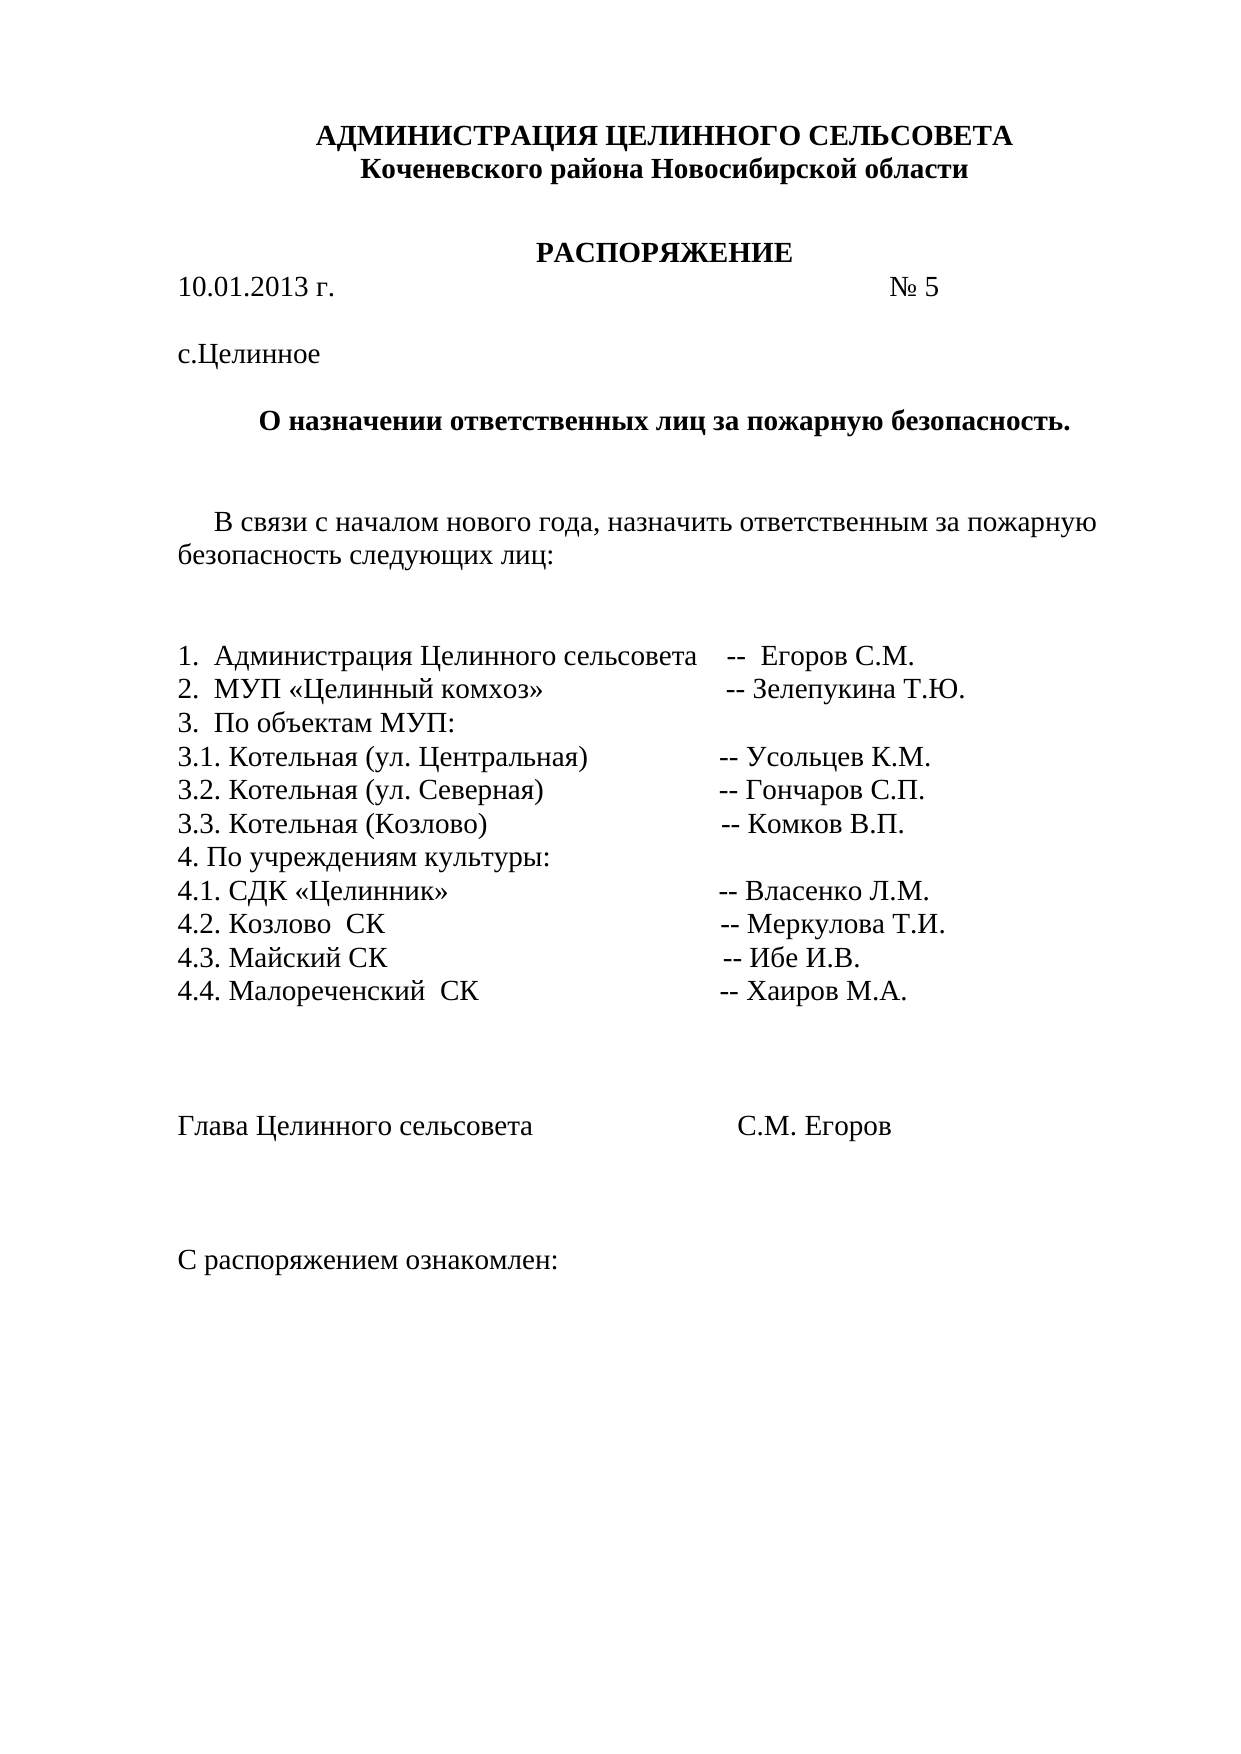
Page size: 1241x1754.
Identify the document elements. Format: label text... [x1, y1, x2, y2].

text 4. По учреждениям культуры: [177, 839, 1152, 873]
text 4.2. Козлово СК -- Меркулова Т.И. [177, 906, 1152, 940]
text РАСПОРЯЖЕНИЕ [177, 236, 1152, 269]
text с.Целинное [177, 336, 1152, 370]
text 1. Администрация Целинного сельсовета -- Егоров С.М. [177, 638, 1152, 672]
text С распоряжением ознакомлен: [177, 1242, 1152, 1275]
text О назначении ответственных лиц за пожарную безопасность. [177, 403, 1152, 437]
text 3.2. Котельная (ул. Северная) -- Гончаров С.П. [177, 772, 1152, 806]
text 10.01.2013 г. № 5 [177, 269, 1152, 303]
text 4.1. СДК «Целинник» -- Власенко Л.М. [177, 873, 1152, 906]
text АДМИНИСТРАЦИЯ ЦЕЛИННОГО СЕЛЬСОВЕТА [177, 118, 1152, 152]
text 3. По объектам МУП: [177, 705, 1152, 739]
text Глава Целинного сельсовета С.М. Егоров [177, 1108, 1152, 1141]
text 3.3. Котельная (Козлово) -- Комков В.П. [177, 806, 1152, 839]
text 4.3. Майский СК -- Ибе И.В. [177, 940, 1152, 973]
text 3.1. Котельная (ул. Центральная) -- Усольцев К.М. [177, 739, 1152, 772]
text 2. МУП «Целинный комхоз» -- Зелепукина Т.Ю. [177, 672, 1152, 705]
text Коченевского района Новосибирской области [177, 152, 1152, 185]
text 4.4. Малореченский СК -- Хаиров М.А. [177, 973, 1152, 1007]
text В связи с началом нового года, назначить ответственным за пожарную безопасность следующих лиц: [177, 504, 1152, 571]
